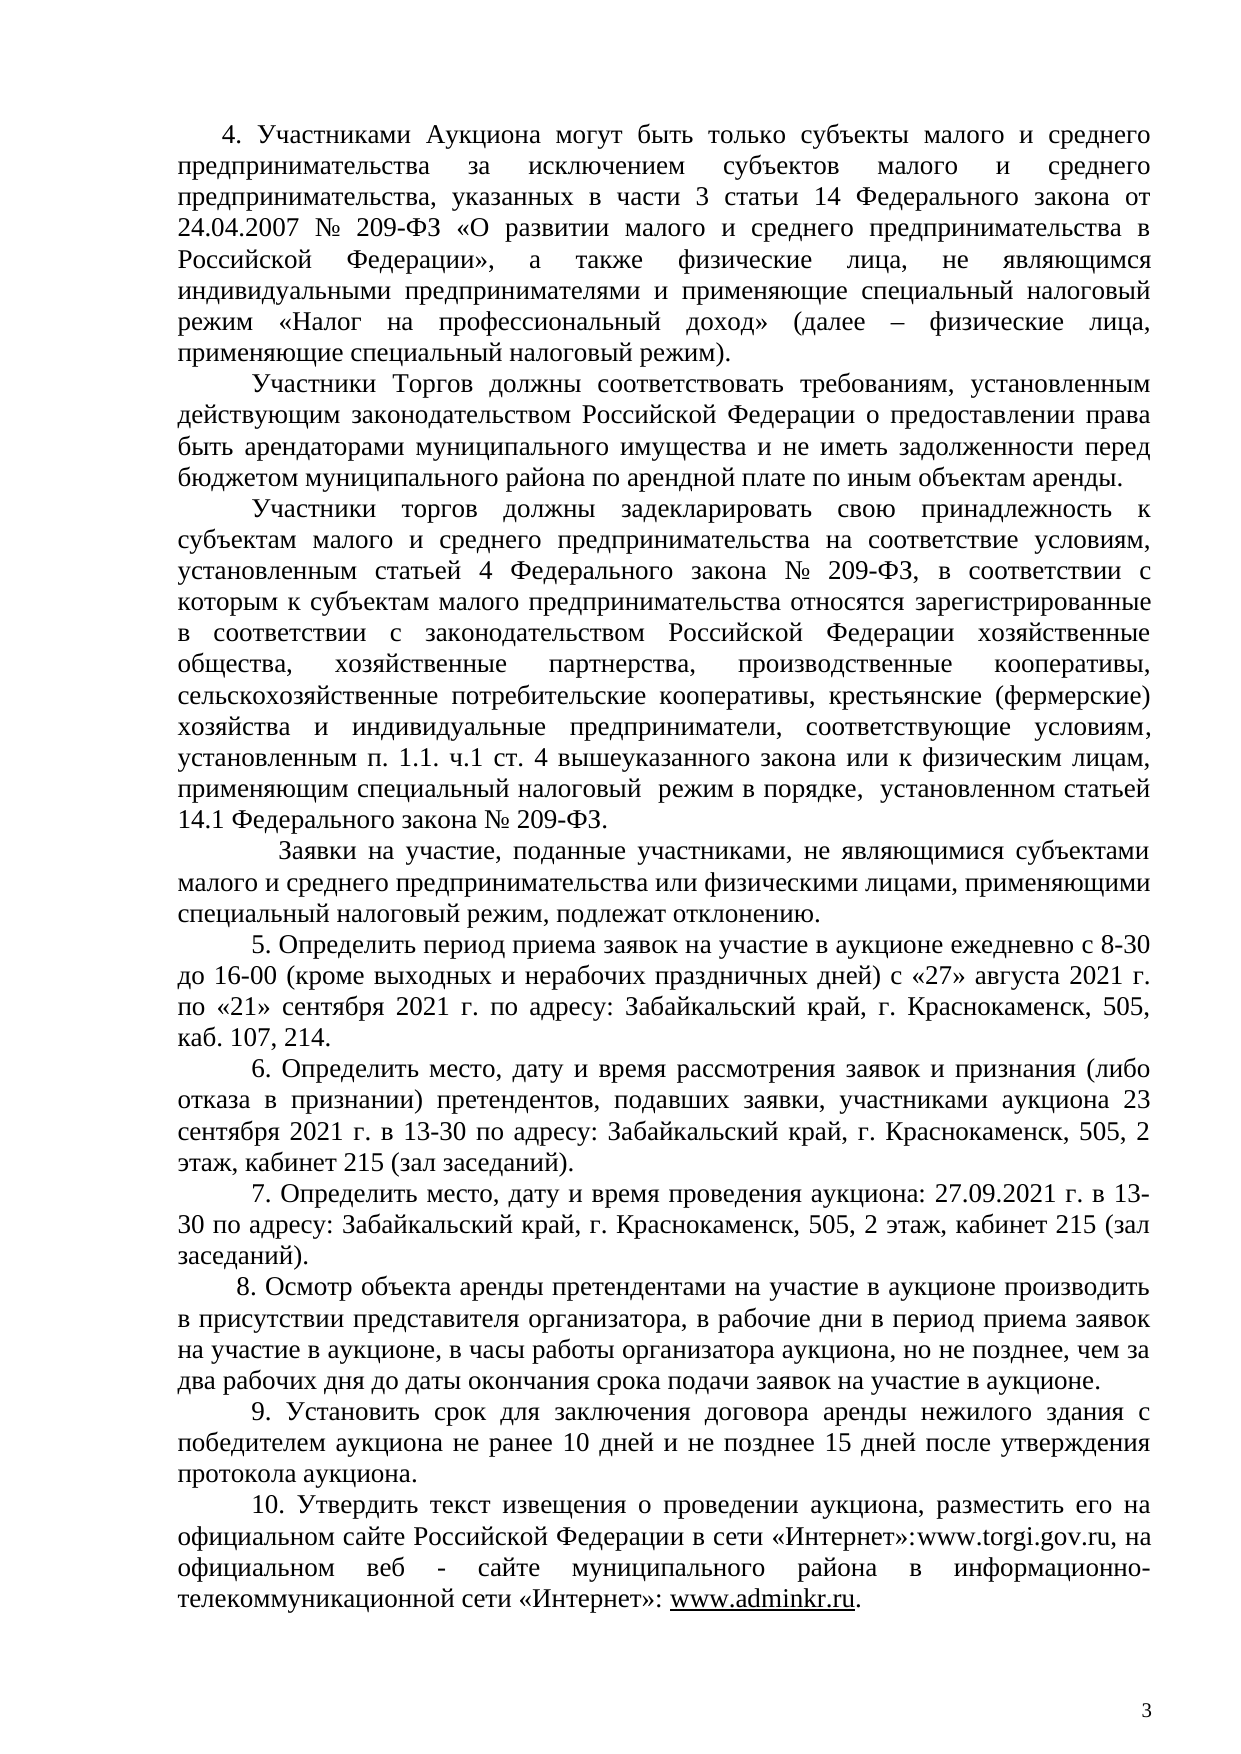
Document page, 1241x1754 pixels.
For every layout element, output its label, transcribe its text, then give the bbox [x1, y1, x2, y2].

text 7. Определить место, дату и время проведения аукциона: 27.09.2021 г. в 13-30 по адресу: Забайкальский край, г. Краснокаменск, 505, 2 этаж, кабинет 215 (зал заседаний). [177, 1177, 1152, 1271]
text 8. Осмотр объекта аренды претендентами на участие в аукционе производить в присутствии представителя организатора, в рабочие дни в период приема заявок на участие в аукционе, в часы работы организатора аукциона, но не позднее, чем за два рабочих дня до даты окончания срока подачи заявок на участие в аукционе. [177, 1271, 1152, 1395]
text Заявки на участие, поданные участниками, не являющимися субъектами малого и среднего предпринимательства или физическими лицами, применяющими специальный налоговый режим, подлежат отклонению. [177, 834, 1152, 928]
text Участники Торгов должны соответствовать требованиям, установленным действующим законодательством Российской Федерации о предоставлении права быть арендаторами муниципального имущества и не иметь задолженности перед бюджетом муниципального района по арендной плате по иным объектам аренды. [177, 367, 1152, 492]
text 9. Установить срок для заключения договора аренды нежилого здания с победителем аукциона не ранее 10 дней и не позднее 15 дней после утверждения протокола аукциона. [177, 1395, 1152, 1488]
text 10. Утвердить текст извещения о проведении аукциона, разместить его на официальном сайте Российской Федерации в сети «Интернет»:www.torgi.gov.ru, на официальном веб - сайте муниципального района в информационно-телекоммуникационной сети «Интернет»: www.adminkr.ru. [177, 1488, 1152, 1613]
text 5. Определить период приема заявок на участие в аукционе ежедневно с 8-30 до 16-00 (кроме выходных и нерабочих праздничных дней) с «27» августа 2021 г. по «21» сентября 2021 г. по адресу: Забайкальский край, г. Краснокаменск, 505, каб. 107, 214. [177, 928, 1152, 1052]
text 4. Участниками Аукциона могут быть только субъекты малого и среднего предпринимательства за исключением субъектов малого и среднего предпринимательства, указанных в части 3 статьи 14 Федерального закона от 24.04.2007 № 209-ФЗ «О развитии малого и среднего предпринимательства в Российской Федерации», а также физические лица, не являющимся индивидуальными предпринимателями и применяющие специальный налоговый режим «Налог на профессиональный доход» (далее – физические лица, применяющие специальный налоговый режим). [177, 118, 1152, 367]
text 6. Определить место, дату и время рассмотрения заявок и признания (либо отказа в признании) претендентов, подавших заявки, участниками аукциона 23 сентября 2021 г. в 13-30 по адресу: Забайкальский край, г. Краснокаменск, 505, 2 этаж, кабинет 215 (зал заседаний). [177, 1052, 1152, 1177]
text Участники торгов должны задекларировать свою принадлежность к субъектам малого и среднего предпринимательства на соответствие условиям, установленным статьей 4 Федерального закона № 209-ФЗ, в соответствии с которым к субъектам малого предпринимательства относятся зарегистрированные в соответствии с законодательством Российской Федерации хозяйственные общества, хозяйственные партнерства, производственные кооперативы, сельскохозяйственные потребительские кооперативы, крестьянские (фермерские) хозяйства и индивидуальные предприниматели, соответствующие условиям, установленным п. 1.1. ч.1 ст. 4 вышеуказанного закона или к физическим лицам, применяющим специальный налоговый режим в порядке, установленном статьей 14.1 Федерального закона № 209-ФЗ. [177, 492, 1152, 834]
